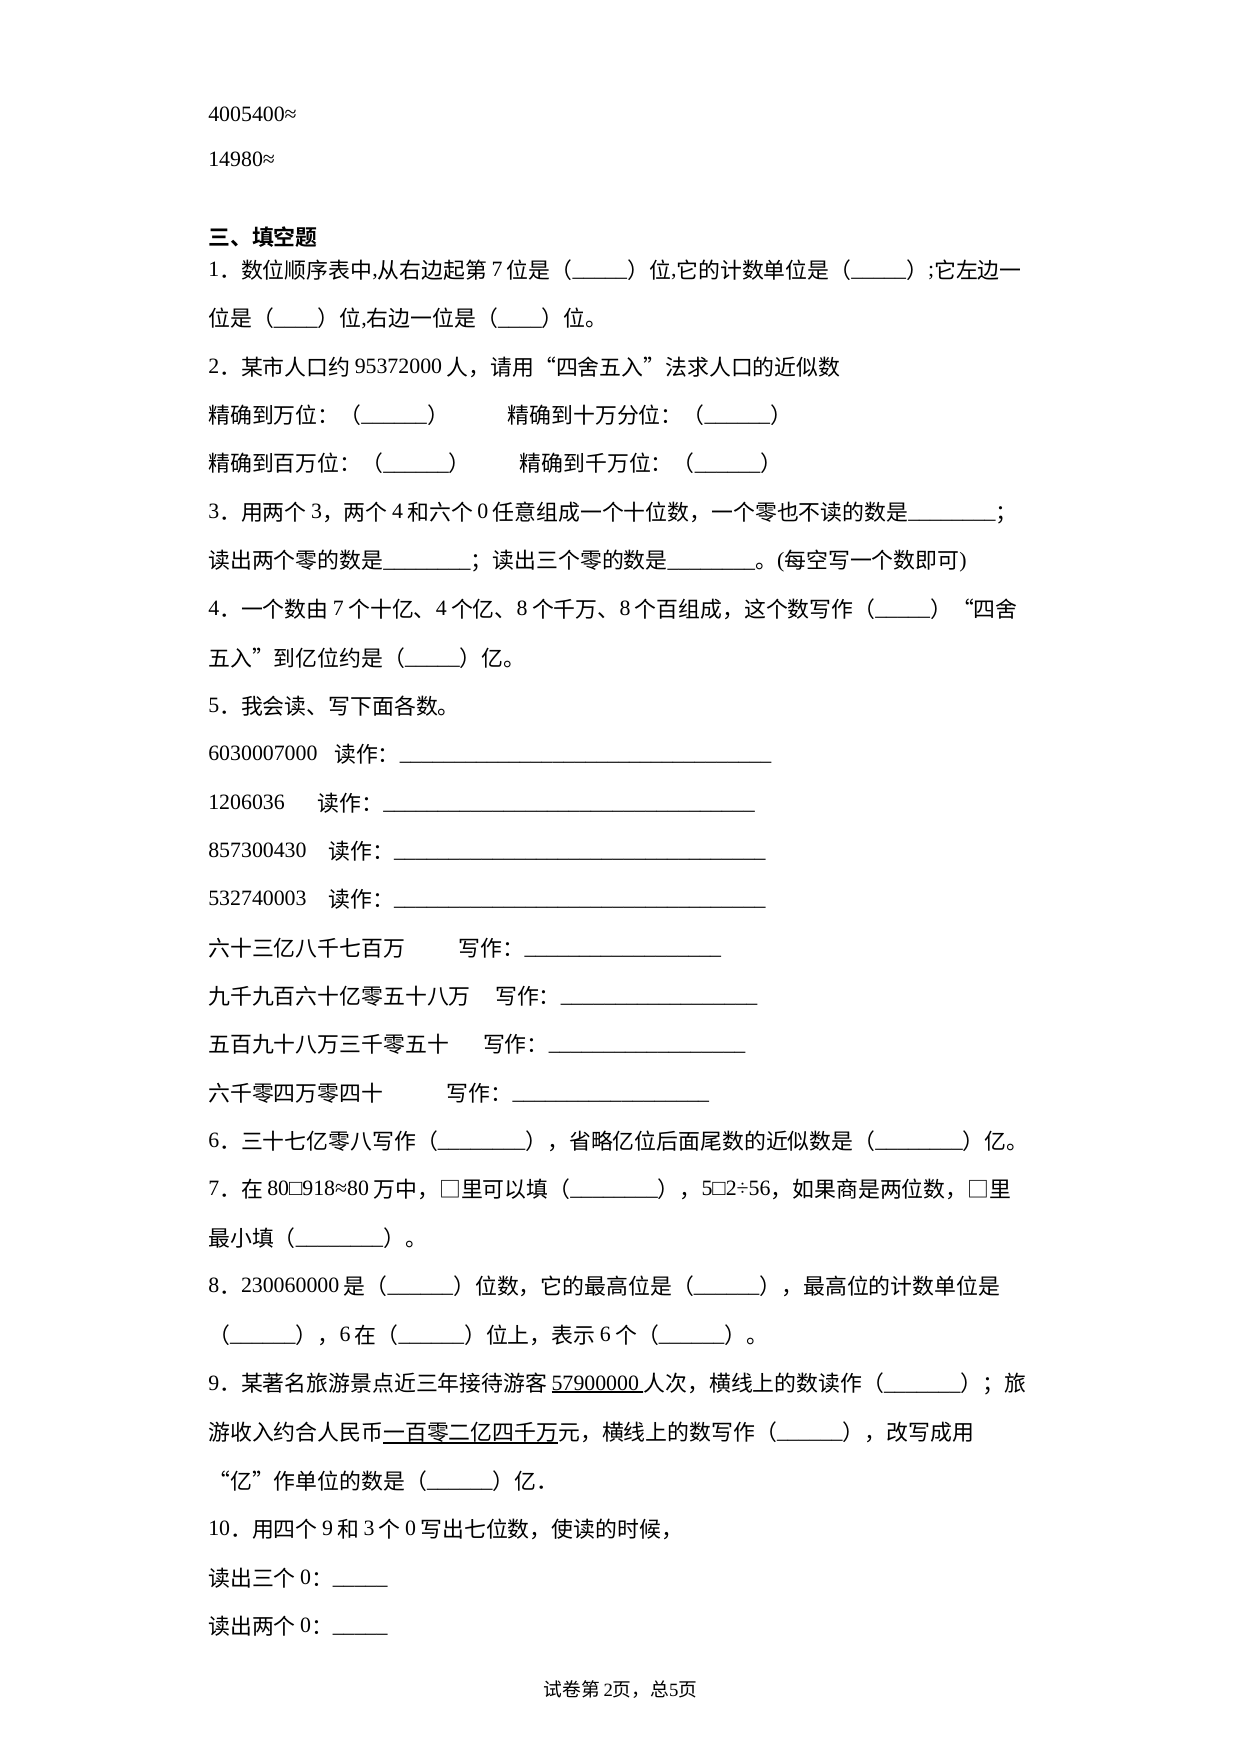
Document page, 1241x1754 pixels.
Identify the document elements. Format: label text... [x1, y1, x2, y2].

text 读出三个0：_____ [208, 1560, 1032, 1593]
text 精确到万位：（______） 精确到十万分位：（______） [208, 398, 1032, 430]
text 4005400≈ [208, 97, 1032, 129]
text 1206036 读作：__________________________________ [208, 785, 1032, 818]
text 3．用两个3，两个4和六个0任意组成一个十位数，一个零也不读的数是________；读出两个零的数是________；读出三个零的数是________。(每空写一个数即可) [208, 494, 1032, 576]
text 2．某市人口约95372000人，请用“四舍五入”法求人口的近似数 [208, 349, 1032, 382]
text 8．230060000是（______）位数，它的最高位是（______），最高位的计数单位是（______），6在（______）位上，表示6个（______）。 [208, 1269, 1032, 1350]
text 14980≈ [208, 142, 1032, 174]
text 7．在80□918≈80万中，□里可以填（________），5□2÷56，如果商是两位数，□里最小填（________）。 [208, 1172, 1032, 1253]
text 三、填空题 [208, 220, 1032, 252]
text 857300430 读作：__________________________________ [208, 833, 1032, 866]
text 10．用四个9和3个0写出七位数，使读的时候， [208, 1512, 1032, 1544]
text 4．一个数由7个十亿、4个亿、8个千万、8个百组成，这个数写作（_____）“四舍五入”到亿位约是（_____）亿。 [208, 591, 1032, 673]
text 1．数位顺序表中,从右边起第7位是（_____）位,它的计数单位是（_____）;它左边一位是（____）位,右边一位是（____）位。 [208, 252, 1032, 333]
text 532740003 读作：__________________________________ [208, 882, 1032, 914]
text 五百九十八万三千零五十 写作：__________________ [208, 1027, 1032, 1059]
text 九千九百六十亿零五十八万 写作：__________________ [208, 978, 1032, 1011]
text 9．某著名旅游景点近三年接待游客57900000人次，横线上的数读作（_______）；旅游收入约合人民币一百零二亿四千万元，横线上的数写作（______），改写成用“亿”作单位的数是（______）亿． [208, 1366, 1032, 1496]
text 6．三十七亿零八写作（________），省略亿位后面尾数的近似数是（________）亿。 [208, 1123, 1032, 1156]
text 6030007000 读作：__________________________________ [208, 737, 1032, 769]
text 六千零四万零四十 写作：__________________ [208, 1075, 1032, 1108]
text 六十三亿八千七百万 写作：__________________ [208, 930, 1032, 963]
text 5．我会读、写下面各数。 [208, 688, 1032, 721]
text 读出两个0：_____ [208, 1608, 1032, 1641]
text 精确到百万位：（______） 精确到千万位：（______） [208, 446, 1032, 478]
